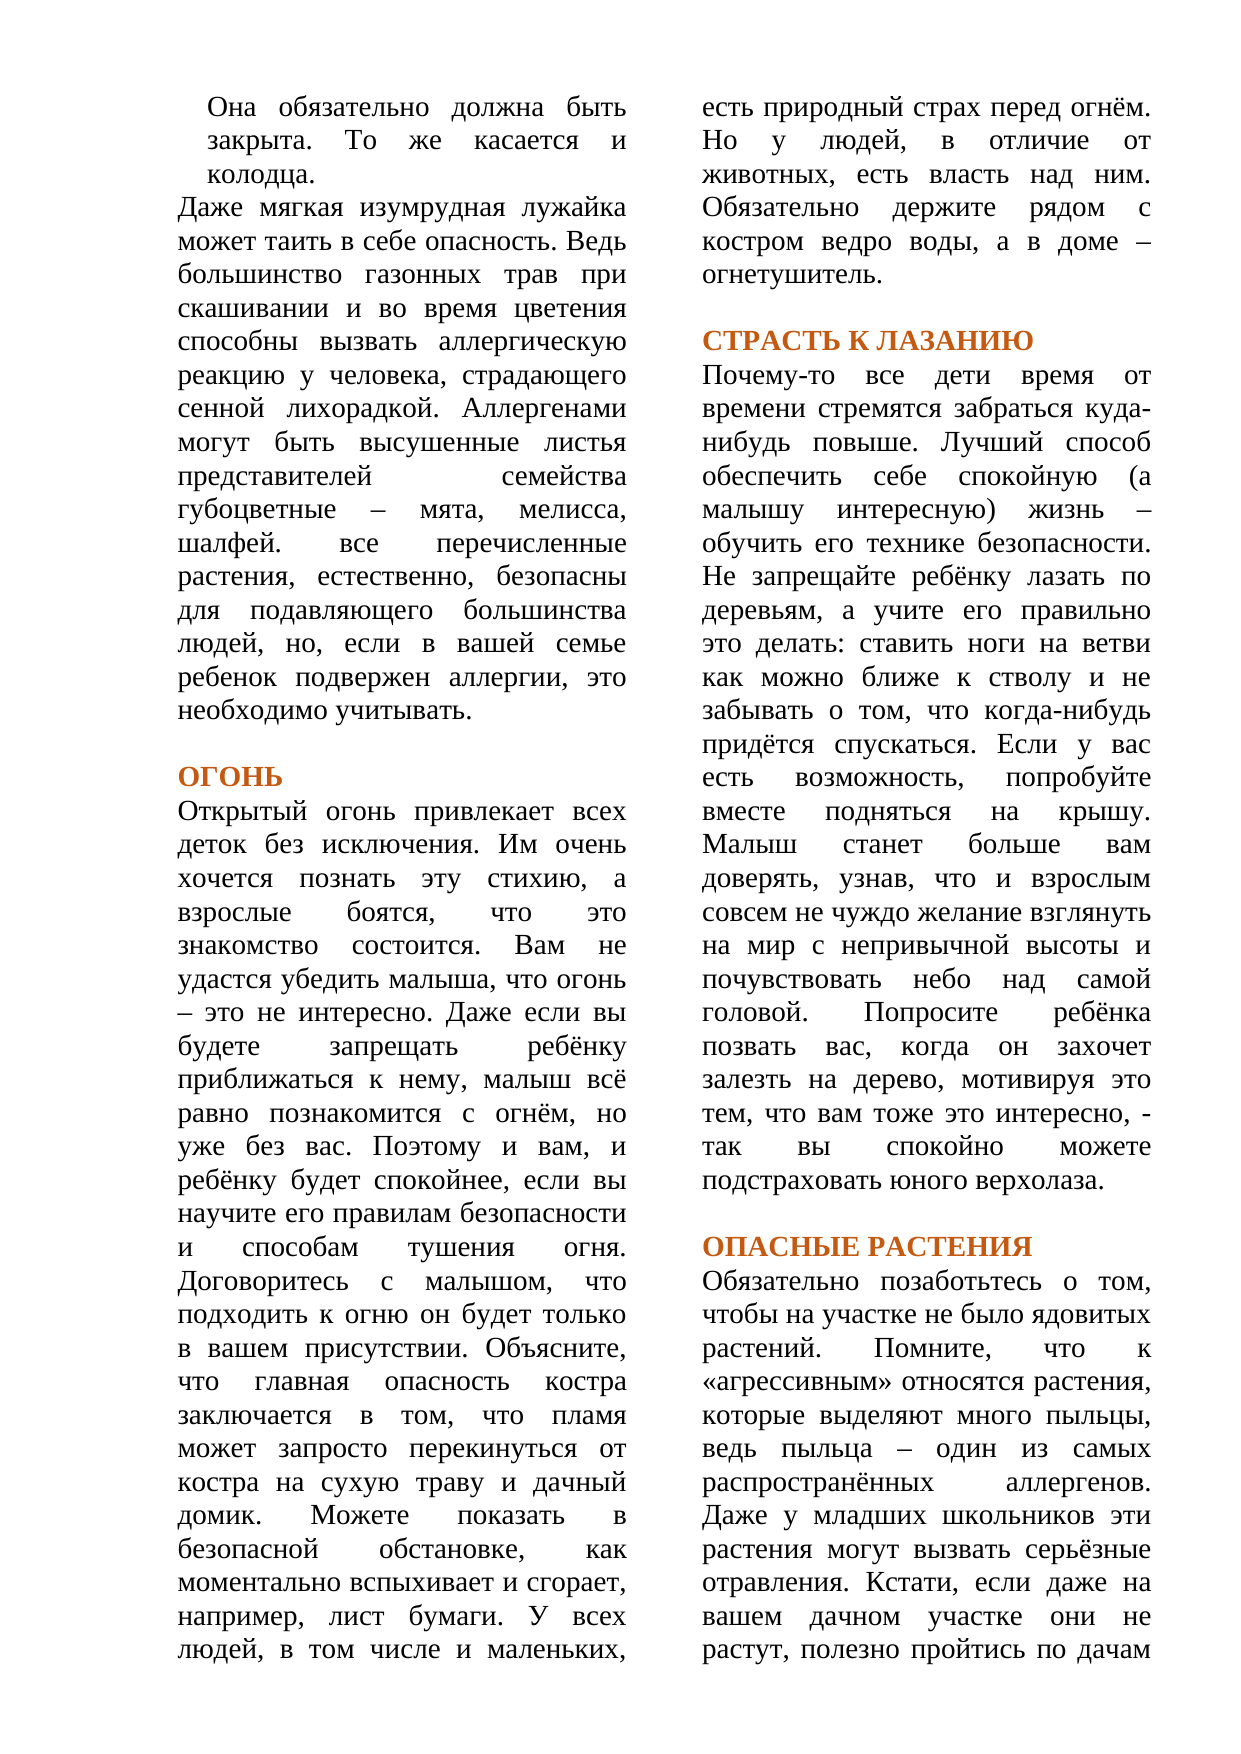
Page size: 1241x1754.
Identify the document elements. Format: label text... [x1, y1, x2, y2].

text ОПАСНЫЕ РАСТЕНИЯ [702, 1229, 1152, 1263]
text Почему-то все дети время от времени стремятся забраться куда-нибудь повыше. Лучший способ обеспечить себе спокойную (а малышу интересную) жизнь – обучить его технике безопасности. Не запрещайте ребёнку лазать по деревьям, а учите его правильно это делать: ставить ноги на ветви как можно ближе к стволу и не забывать о том, что когда-нибудь придётся спускаться. Если у вас есть возможность, попробуйте вместе подняться на крышу. Малыш станет больше вам доверять, узнав, что и взрослым совсем не чуждо желание взглянуть на мир с непривычной высоты и почувствовать небо над самой головой. Попросите ребёнка позвать вас, когда он захочет залезть на дерево, мотивируя это тем, что вам тоже это интересно, - так вы спокойно можете подстраховать юного верхолаза. [702, 357, 1152, 1196]
text Даже мягкая изумрудная лужайка может таить в себе опасность. Ведь большинство газонных трав при скашивании и во время цветения способны вызвать аллергическую реакцию у человека, страдающего сенной лихорадкой. Аллергенами могут быть высушенные листья представителей семейства губоцветные – мята, мелисса, шалфей. все перечисленные растения, естественно, безопасны для подавляющего большинства людей, но, если в вашей семье ребенок подвержен аллергии, это необходимо учитывать. [177, 189, 627, 726]
text Открытый огонь привлекает всех деток без исключения. Им очень хочется познать эту стихию, а взрослые боятся, что это знакомство состоится. Вам не удастся убедить малыша, что огонь – это не интересно. Даже если вы будете запрещать ребёнку приближаться к нему, малыш всё равно познакомится с огнём, но уже без вас. Поэтому и вам, и ребёнку будет спокойнее, если вы научите его правилам безопасности и способам тушения огня. Договоритесь с малышом, что подходить к огню он будет только в вашем присутствии. Объясните, что главная опасность костра заключается в том, что пламя может запросто перекинуться от костра на сухую траву и дачный домик. Можете показать в безопасной обстановке, как моментально вспыхивает и сгорает, например, лист бумаги. У всех людей, в том числе и маленьких, есть природный страх перед огнём. Но у людей, в отличие от животных, есть власть над ним. Обязательно держите рядом с костром ведро воды, а в доме – огнетушитель. [702, 89, 1152, 290]
text СТРАСТЬ К ЛАЗАНИЮ [702, 323, 1152, 357]
text ОГОНЬ [177, 759, 627, 793]
text Открытый огонь привлекает всех деток без исключения. Им очень хочется познать эту стихию, а взрослые боятся, что это знакомство состоится. Вам не удастся убедить малыша, что огонь – это не интересно. Даже если вы будете запрещать ребёнку приближаться к нему, малыш всё равно познакомится с огнём, но уже без вас. Поэтому и вам, и ребёнку будет спокойнее, если вы научите его правилам безопасности и способам тушения огня. Договоритесь с малышом, что подходить к огню он будет только в вашем присутствии. Объясните, что главная опасность костра заключается в том, что пламя может запросто перекинуться от костра на сухую траву и дачный домик. Можете показать в безопасной обстановке, как моментально вспыхивает и сгорает, например, лист бумаги. У всех людей, в том числе и маленьких, есть природный страх перед огнём. Но у людей, в отличие от животных, есть власть над ним. Обязательно держите рядом с костром ведро воды, а в доме – огнетушитель. [177, 793, 627, 1665]
